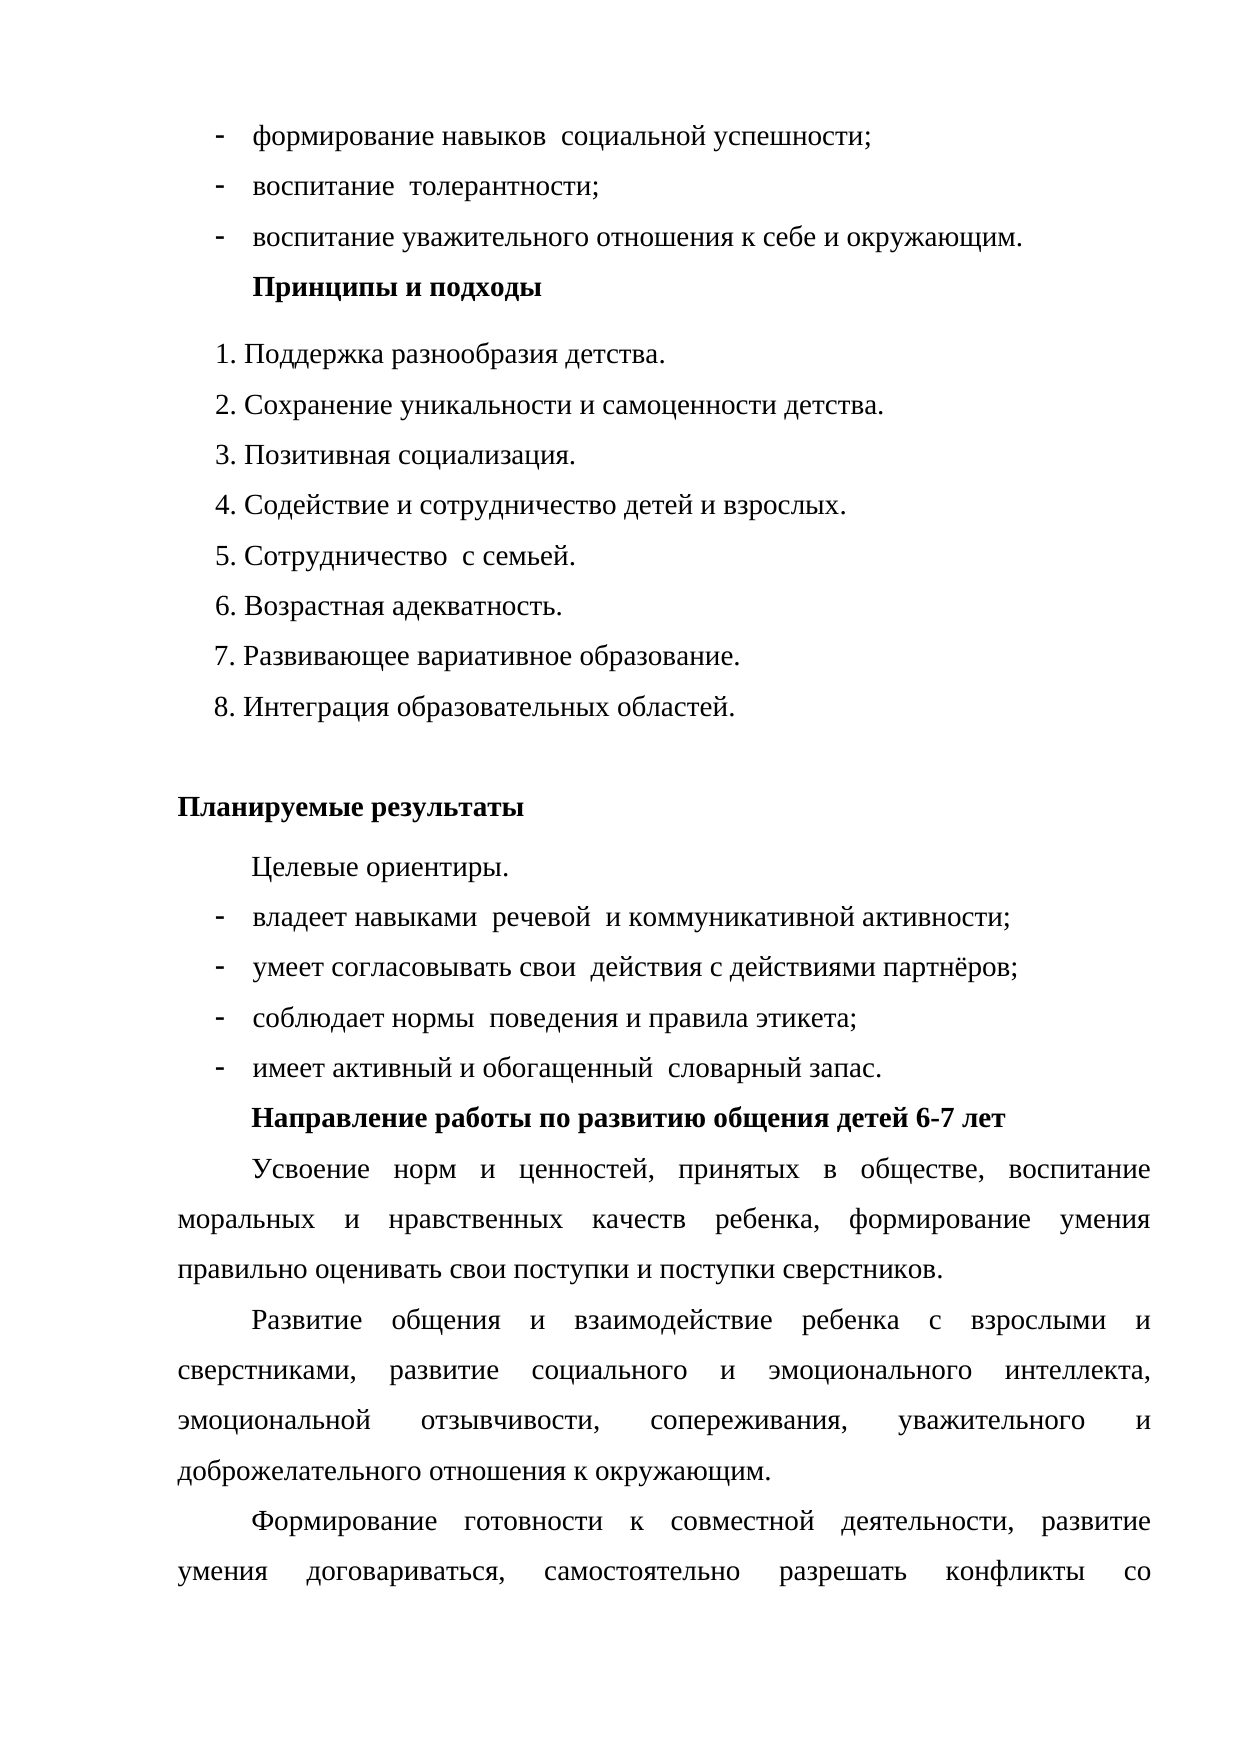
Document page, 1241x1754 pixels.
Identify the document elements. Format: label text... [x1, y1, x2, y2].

text 4. Содействие и сотрудничество детей и взрослых. [215, 487, 1152, 521]
list Принципы и подходы [252, 269, 1152, 303]
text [177, 1503, 1152, 1587]
list имеет активный и обогащенный словарный запас. [215, 1050, 1152, 1084]
list воспитание уважительного отношения к себе и окружающим. [215, 219, 1152, 253]
text 3. Позитивная социализация. [215, 437, 1152, 471]
text 5. Сотрудничество с семьей. [215, 538, 1152, 571]
text 2. Сохранение уникальности и самоценности детства. [215, 387, 1152, 420]
text 1. Поддержка разнообразия детства. [215, 336, 1152, 370]
text 7. Развивающее вариативное образование. [177, 638, 1152, 672]
text Направление работы по развитию общения детей 6-7 лет [177, 1101, 1152, 1134]
list умеет согласовывать свои действия с действиями партнёров; [215, 949, 1152, 983]
text Развитие общения и взаимодействие ребенка с взрослыми и сверстниками, развитие социального и эмоционального интеллекта, эмоциональной отзывчивости, сопереживания, уважительного и доброжелательного отношения к окружающим. [177, 1302, 1152, 1486]
text Усвоение норм и ценностей, принятых в обществе, воспитание моральных и нравственных качеств ребенка, формирование умения правильно оценивать свои поступки и поступки сверстников. [177, 1151, 1152, 1285]
list владеет навыками речевой и коммуникативной активности; [215, 899, 1152, 933]
text Планируемые результаты [177, 789, 1152, 823]
list формирование навыков социальной успешности; [215, 118, 1152, 152]
list соблюдает нормы поведения и правила этикета; [215, 1000, 1152, 1033]
text 8. Интеграция образовательных областей. [177, 689, 1152, 722]
text Целевые ориентиры. [177, 849, 1152, 882]
text 6. Возрастная адекватность. [215, 588, 1152, 622]
list воспитание толерантности; [215, 168, 1152, 202]
